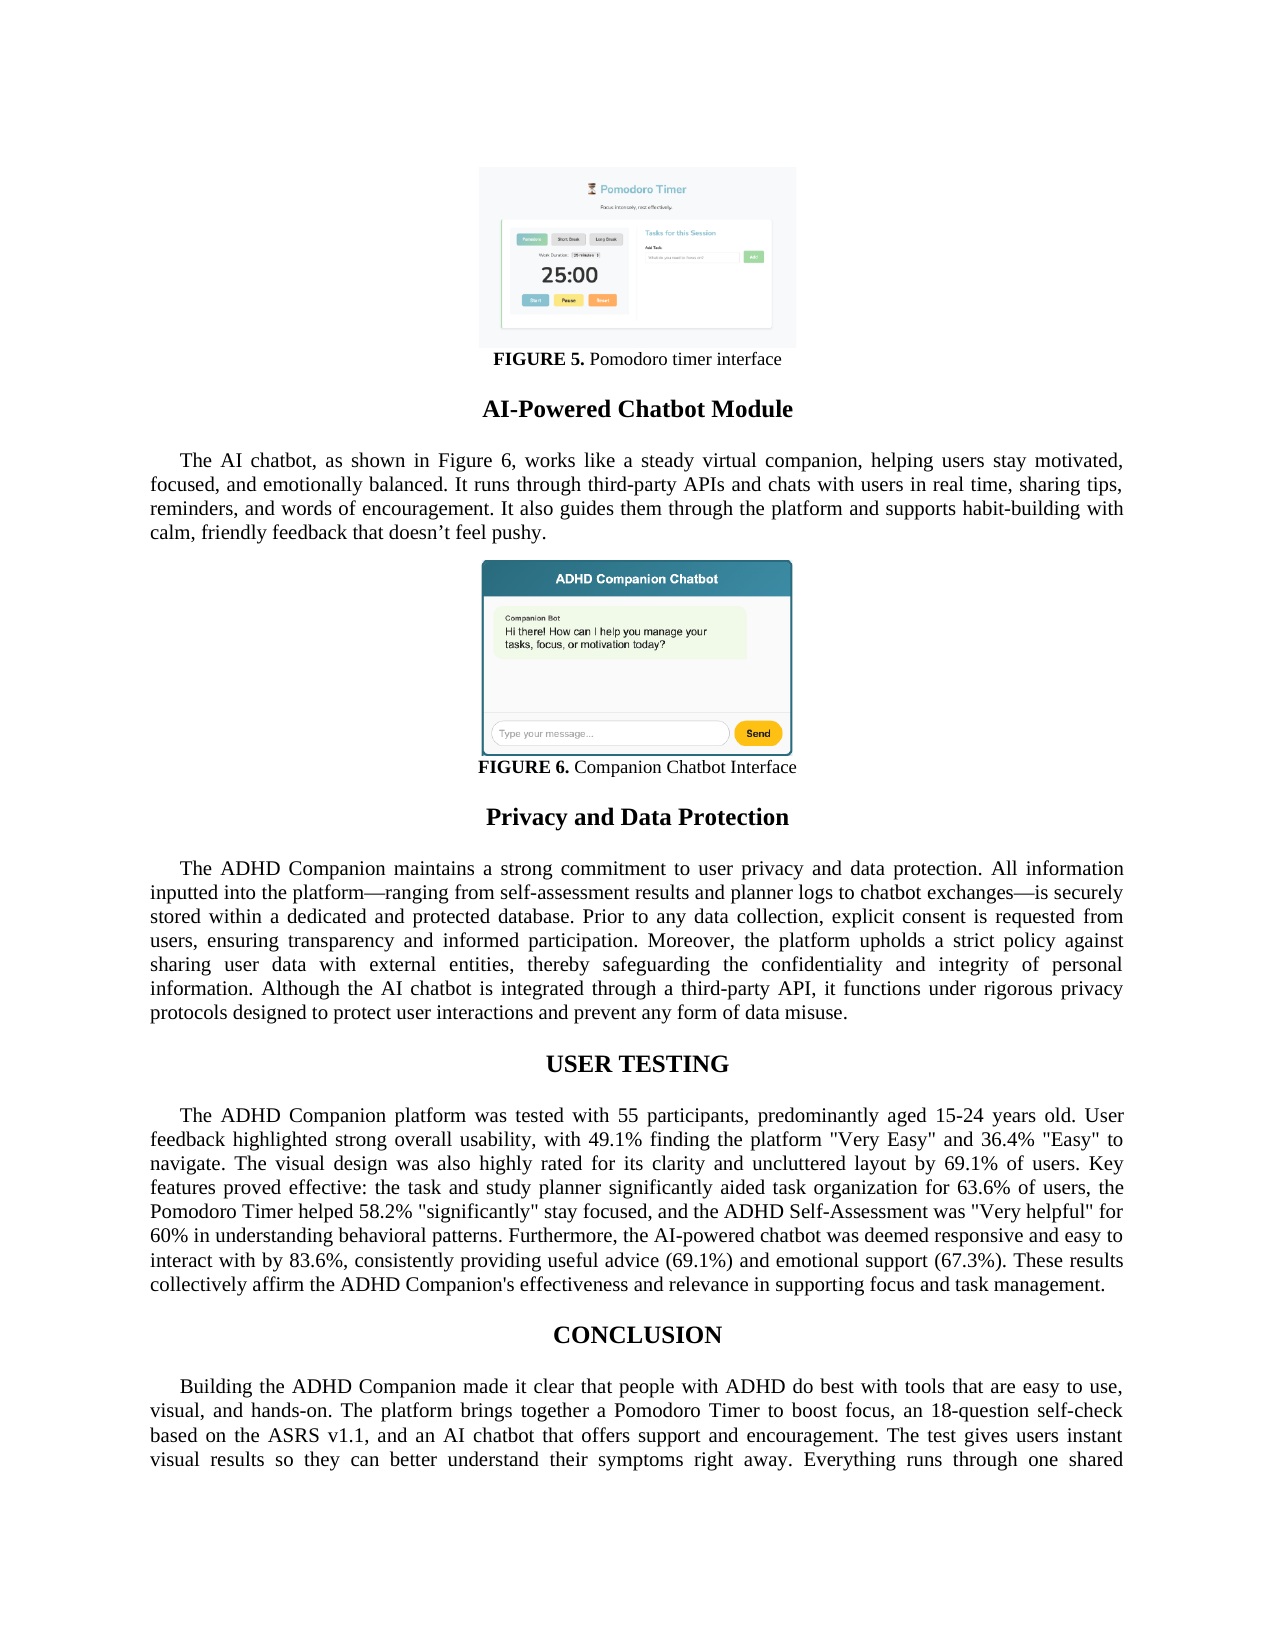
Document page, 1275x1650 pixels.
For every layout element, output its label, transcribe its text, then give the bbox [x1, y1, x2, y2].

subtitle AI-Powered Chatbot Module [150, 394, 1125, 423]
text The ADHD Companion platform was tested with 55 participants, predominantly aged 15-24 years old. User feedback highlighted strong overall usability, with 49.1% finding the platform "Very Easy" and 36.4% "Easy" to navigate. The visual design was also highly rated for its clarity and uncluttered layout by 69.1% of users. Key features proved effective: the task and study planner significantly aided task organization for 63.6% of users, the Pomodoro Timer helped 58.2% "significantly" stay focused, and the ADHD Self-Assessment was "Very helpful" for 60% in understanding behavioral patterns. Furthermore, the AI-powered chatbot was deemed responsive and easy to interact with by 83.6%, consistently providing useful advice (69.1%) and emotional support (67.3%). These results collectively affirm the ADHD Companion's effectiveness and relevance in supporting focus and task management. [150, 1103, 1125, 1296]
subtitle Conclusion [150, 1321, 1125, 1349]
text The AI chatbot, as shown in Figure 6, works like a steady virtual companion, helping users stay motivated, focused, and emotionally balanced. It runs through third-party APIs and chats with users in real time, sharing tips, reminders, and words of encouragement. It also guides them through the platform and supports habit-building with calm, friendly feedback that doesn’t feel pushy. [150, 448, 1125, 544]
subtitle User Testing [150, 1049, 1125, 1078]
picture [478, 167, 797, 348]
picture [481, 560, 793, 756]
subtitle Privacy and Data Protection [150, 802, 1125, 831]
text The ADHD Companion maintains a strong commitment to user privacy and data protection. All information inputted into the platform—ranging from self-assessment results and planner logs to chatbot exchanges—is securely stored within a dedicated and protected database. Prior to any data collection, explicit consent is requested from users, ensuring transparency and informed participation. Moreover, the platform upholds a strict policy against sharing user data with external entities, thereby safeguarding the confidentiality and integrity of personal information. Although the AI chatbot is integrated through a third-party API, it functions under rigorous privacy protocols designed to protect user interactions and prevent any form of data misuse. [150, 856, 1125, 1024]
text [150, 1374, 1125, 1471]
